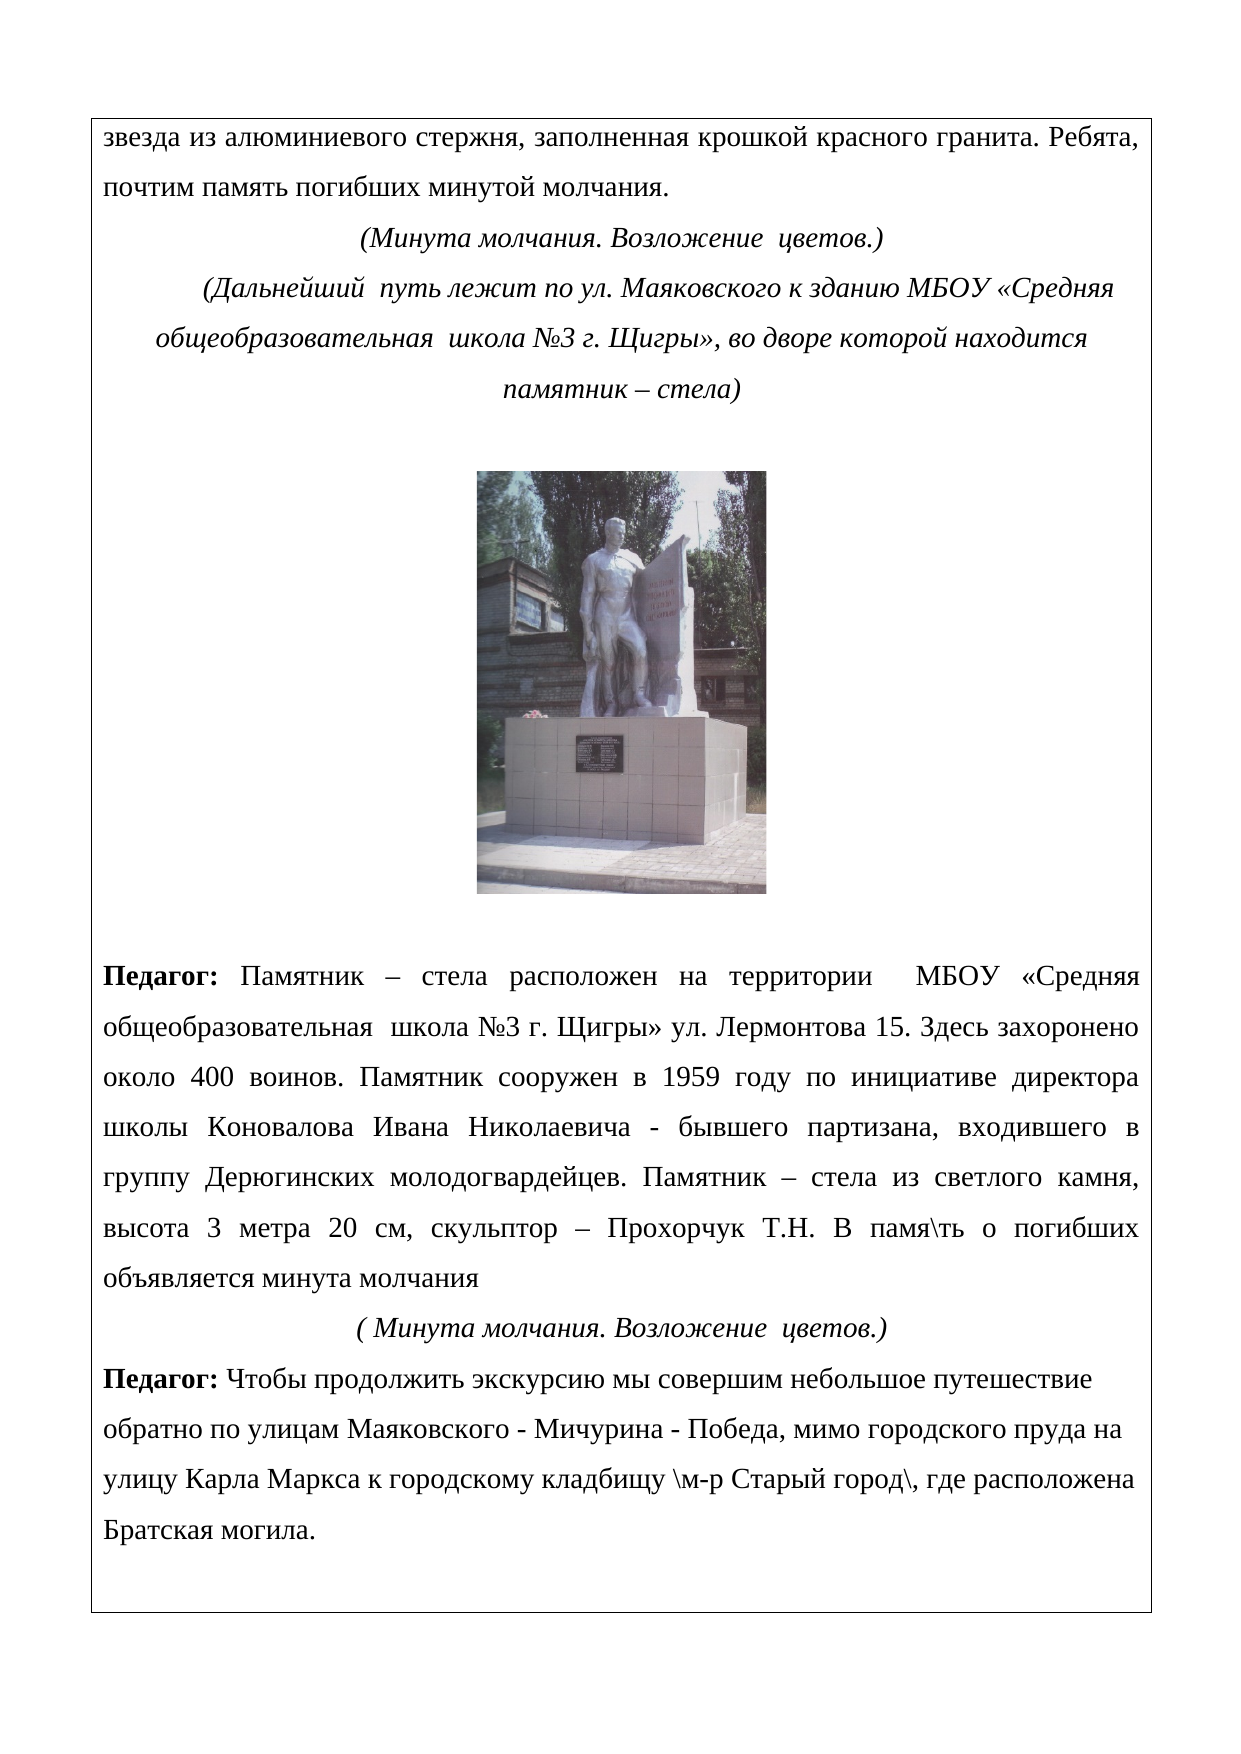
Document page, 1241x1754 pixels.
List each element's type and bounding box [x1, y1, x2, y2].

picture [476, 471, 767, 894]
table_cell [92, 119, 1151, 1612]
